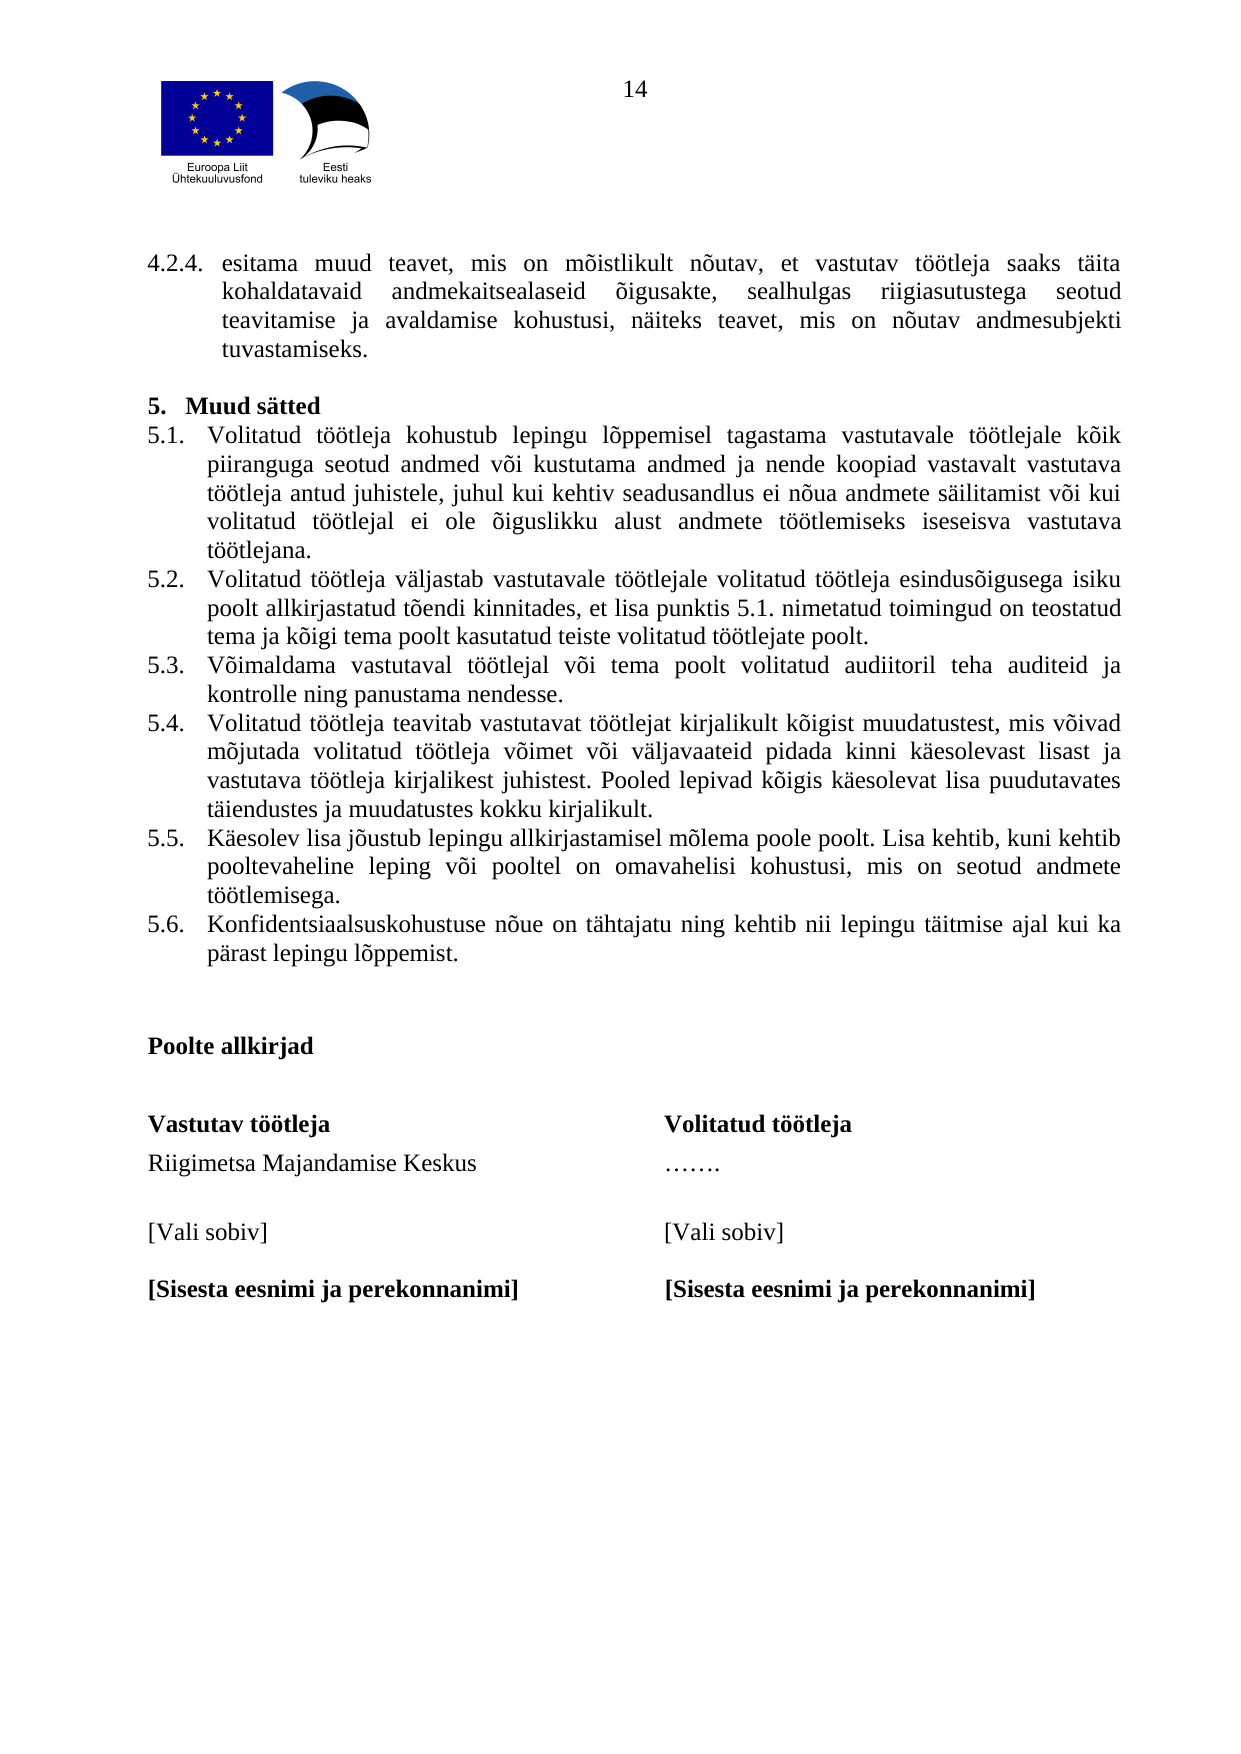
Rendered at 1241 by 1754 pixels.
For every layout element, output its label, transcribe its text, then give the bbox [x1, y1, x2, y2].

text Poolte allkirjad [148, 1031, 1122, 1059]
list Konfidentsiaalsuskohustuse nõue on tähtajatu ning kehtib nii lepingu täitmise ajal kui ka pärast lepingu lõppemist. [147, 909, 1122, 966]
list esitama muud teavet, mis on mõistlikult nõutav, et vastutav töötleja saaks täita kohaldatavaid andmekaitsealaseid õigusakte, sealhulgas riigiasutustega seotud teavitamise ja avaldamise kohustusi, näiteks teavet, mis on nõutav andmesubjekti tuvastamiseks. [147, 248, 1122, 363]
list Volitatud töötleja kohustub lepingu lõppemisel tagastama vastutavale töötlejale kõik piiranguga seotud andmed või kustutama andmed ja nende koopiad vastavalt vastutava töötleja antud juhistele, juhul kui kehtiv seadusandlus ei nõua andmete säilitamist või kui volitatud töötlejal ei ole õiguslikku alust andmete töötlemiseks iseseisva vastutava töötlejana. [147, 420, 1122, 564]
list Volitatud töötleja teavitab vastutavat töötlejat kirjalikult kõigist muudatustest, mis võivad mõjutada volitatud töötleja võimet või väljavaateid pidada kinni käesolevast lisast ja vastutava töötleja kirjalikest juhistest. Pooled lepivad kõigis käesolevat lisa puudutavates täiendustes ja muudatustes kokku kirjalikult. [147, 708, 1122, 823]
picture [153, 73, 377, 191]
text Riigimetsa Majandamise Keskus [148, 1148, 1122, 1177]
list Võimaldama vastutaval töötlejal või tema poolt volitatud audiitoril teha auditeid ja kontrolle ning panustama nendesse. [147, 650, 1122, 708]
list Käesolev lisa jõustub lepingu allkirjastamisel mõlema poole poolt. Lisa kehtib, kuni kehtib pooltevaheline leping või pooltel on omavahelisi kohustusi, mis on seotud andmete töötlemisega. [147, 823, 1122, 909]
text Vastutav töötleja Volitatud töötleja [148, 1109, 1122, 1138]
list Muud sätted [148, 391, 1122, 420]
list Volitatud töötleja väljastab vastutavale töötlejale volitatud töötleja esindusõigusega isiku poolt allkirjastatud tõendi kinnitades, et lisa punktis 5.1. nimetatud toimingud on teostatud tema ja kõigi tema poolt kasutatud teiste volitatud töötlejate poolt. [147, 564, 1122, 650]
